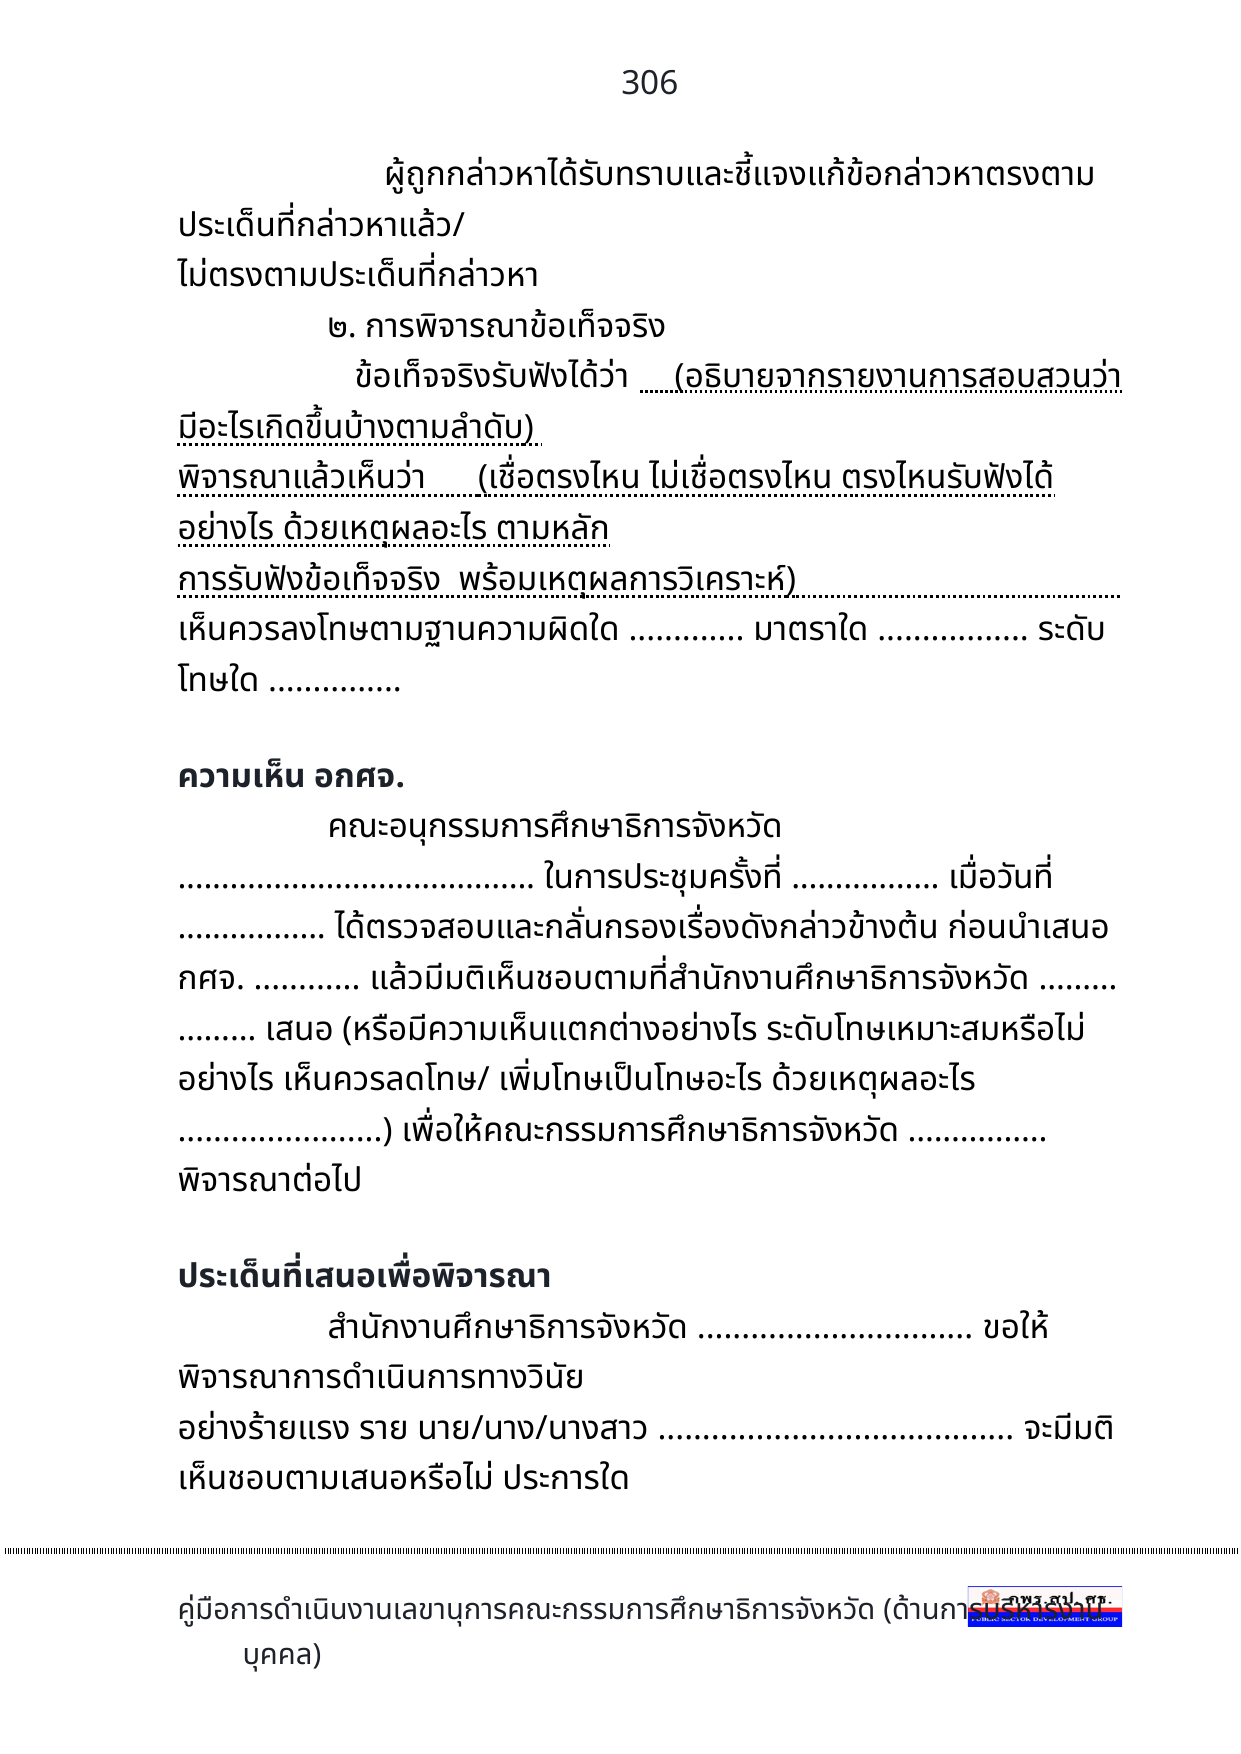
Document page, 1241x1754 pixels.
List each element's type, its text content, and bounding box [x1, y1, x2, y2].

text คณะอนุกรรมการศึกษาธิการจังหวัด ......................................... ในการประชุมครั้งที่ ................. เมื่อวันที่ ................. ได้ตรวจสอบและกลั่นกรองเรื่องดังกล่าวข้างต้น ก่อนนำเสนอ กศจ. ............ แล้วมีมติเห็นชอบตามที่สำนักงานศึกษาธิการจังหวัด ……………… เสนอ (หรือมีความเห็นแตกต่างอย่างไร ระดับโทษเหมาะสมหรือไม่อย่างไร เห็นควรลดโทษ/ เพิ่มโทษเป็นโทษอะไร ด้วยเหตุผลอะไร .......................) เพื่อให้คณะกรรมการศึกษาธิการจังหวัด ................ พิจารณาต่อไป [177, 802, 1122, 1207]
text สำนักงานศึกษาธิการจังหวัด ............................... ขอให้พิจารณาการดำเนินการทางวินัย อย่างร้ายแรง ราย นาย/นาง/นางสาว ........................................ จะมีมติเห็นชอบตามเสนอหรือไม่ ประการใด [177, 1303, 1122, 1505]
picture [967, 1586, 1123, 1627]
text ผู้ถูกกล่าวหาได้รับทราบและชี้แจงแก้ข้อกล่าวหาตรงตามประเด็นที่กล่าวหาแล้ว/ ไม่ตรงตามประเด็นที่กล่าวหา [177, 150, 1122, 301]
text ข้อเท็จจริงรับฟังได้ว่า (อธิบายจากรายงานการสอบสวนว่ามีอะไรเกิดขึ้นบ้างตามลำดับ) พิจารณาแล้วเห็นว่า (เชื่อตรงไหน ไม่เชื่อตรงไหน ตรงไหนรับฟังได้อย่างไร ด้วยเหตุผลอะไร ตามหลัก การรับฟังข้อเท็จจริง พร้อมเหตุผลการวิเคราะห์) [177, 352, 1122, 605]
text เห็นควรลงโทษตามฐานความผิดใด ............. มาตราใด ................. ระดับโทษใด ............... [177, 605, 1122, 706]
text ๒. การพิจารณาข้อเท็จจริง [177, 301, 1122, 352]
text ความเห็น อกศจ. [177, 752, 1122, 802]
text ประเด็นที่เสนอเพื่อพิจารณา [177, 1252, 1122, 1303]
